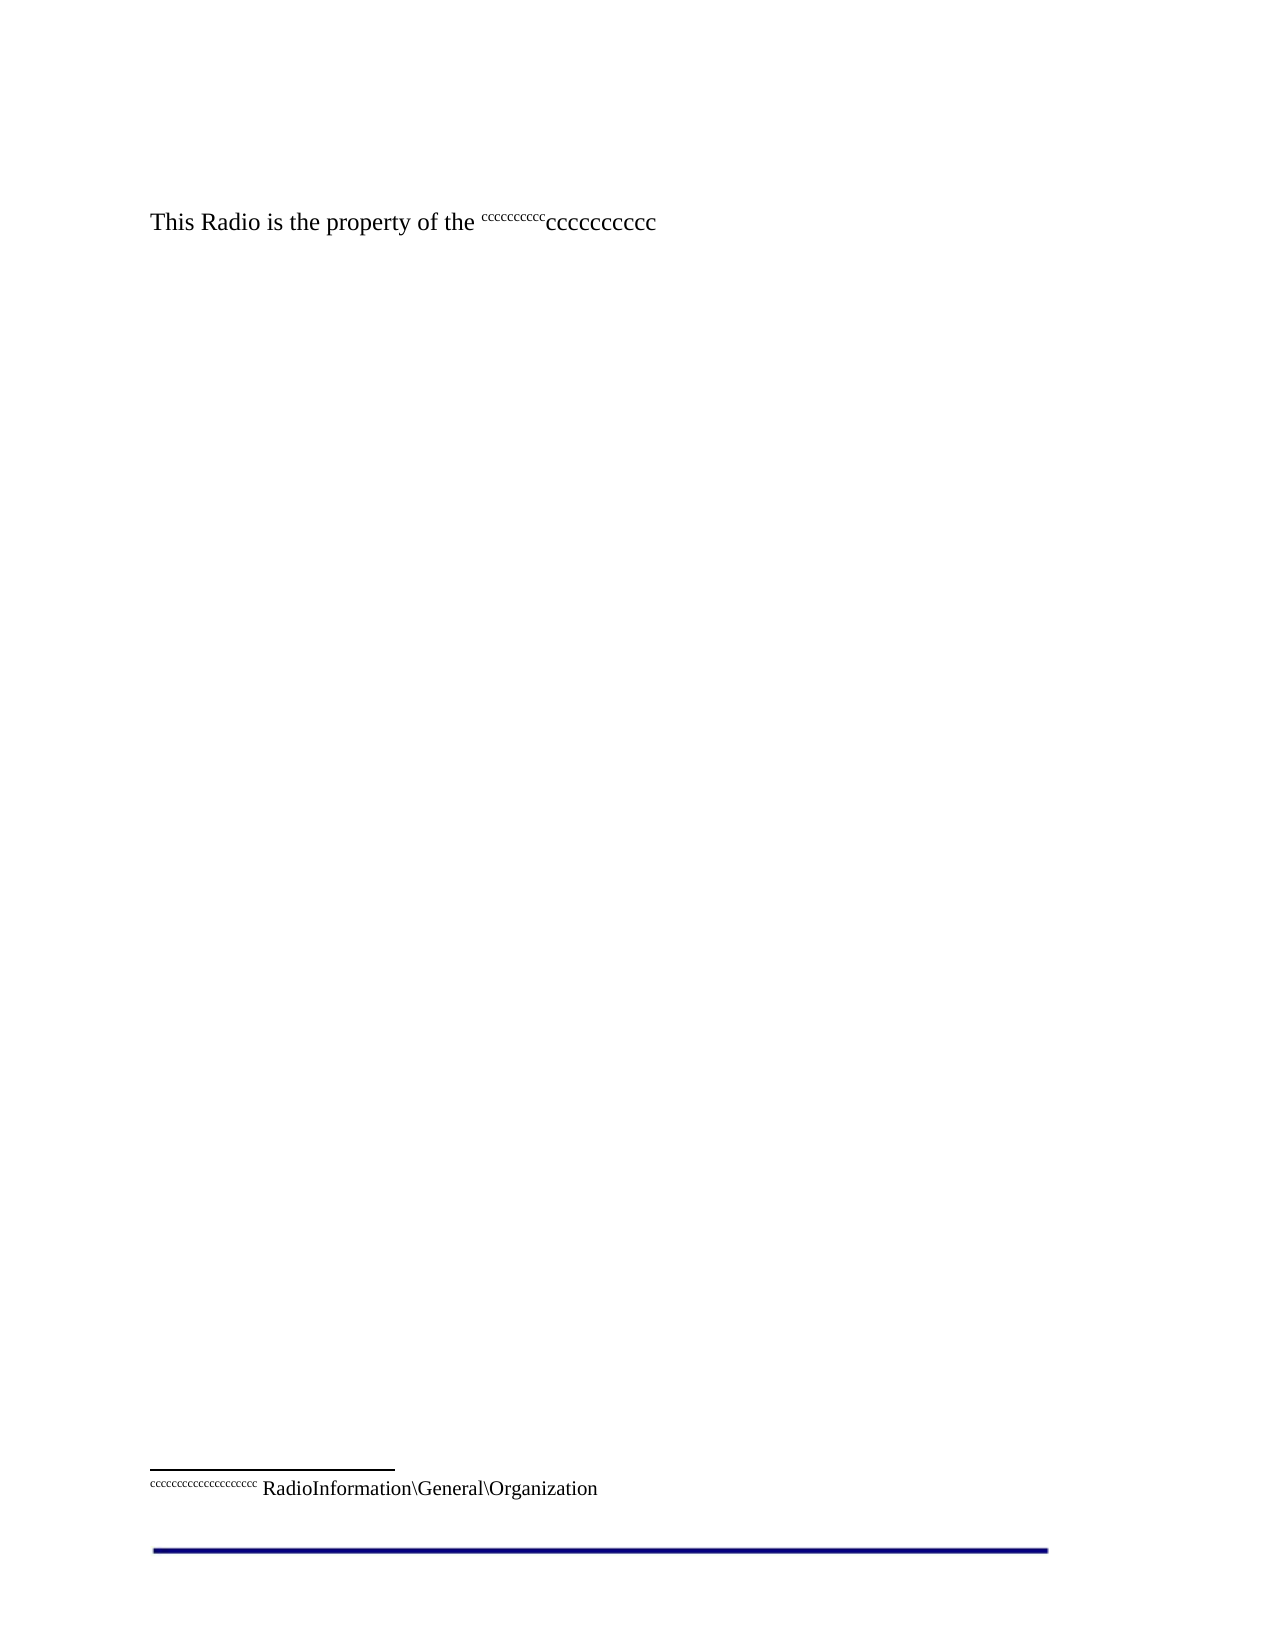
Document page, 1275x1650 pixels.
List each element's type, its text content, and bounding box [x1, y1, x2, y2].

text This Radio is the property of the cccccccccc [150, 207, 1125, 236]
picture [150, 1546, 1049, 1559]
